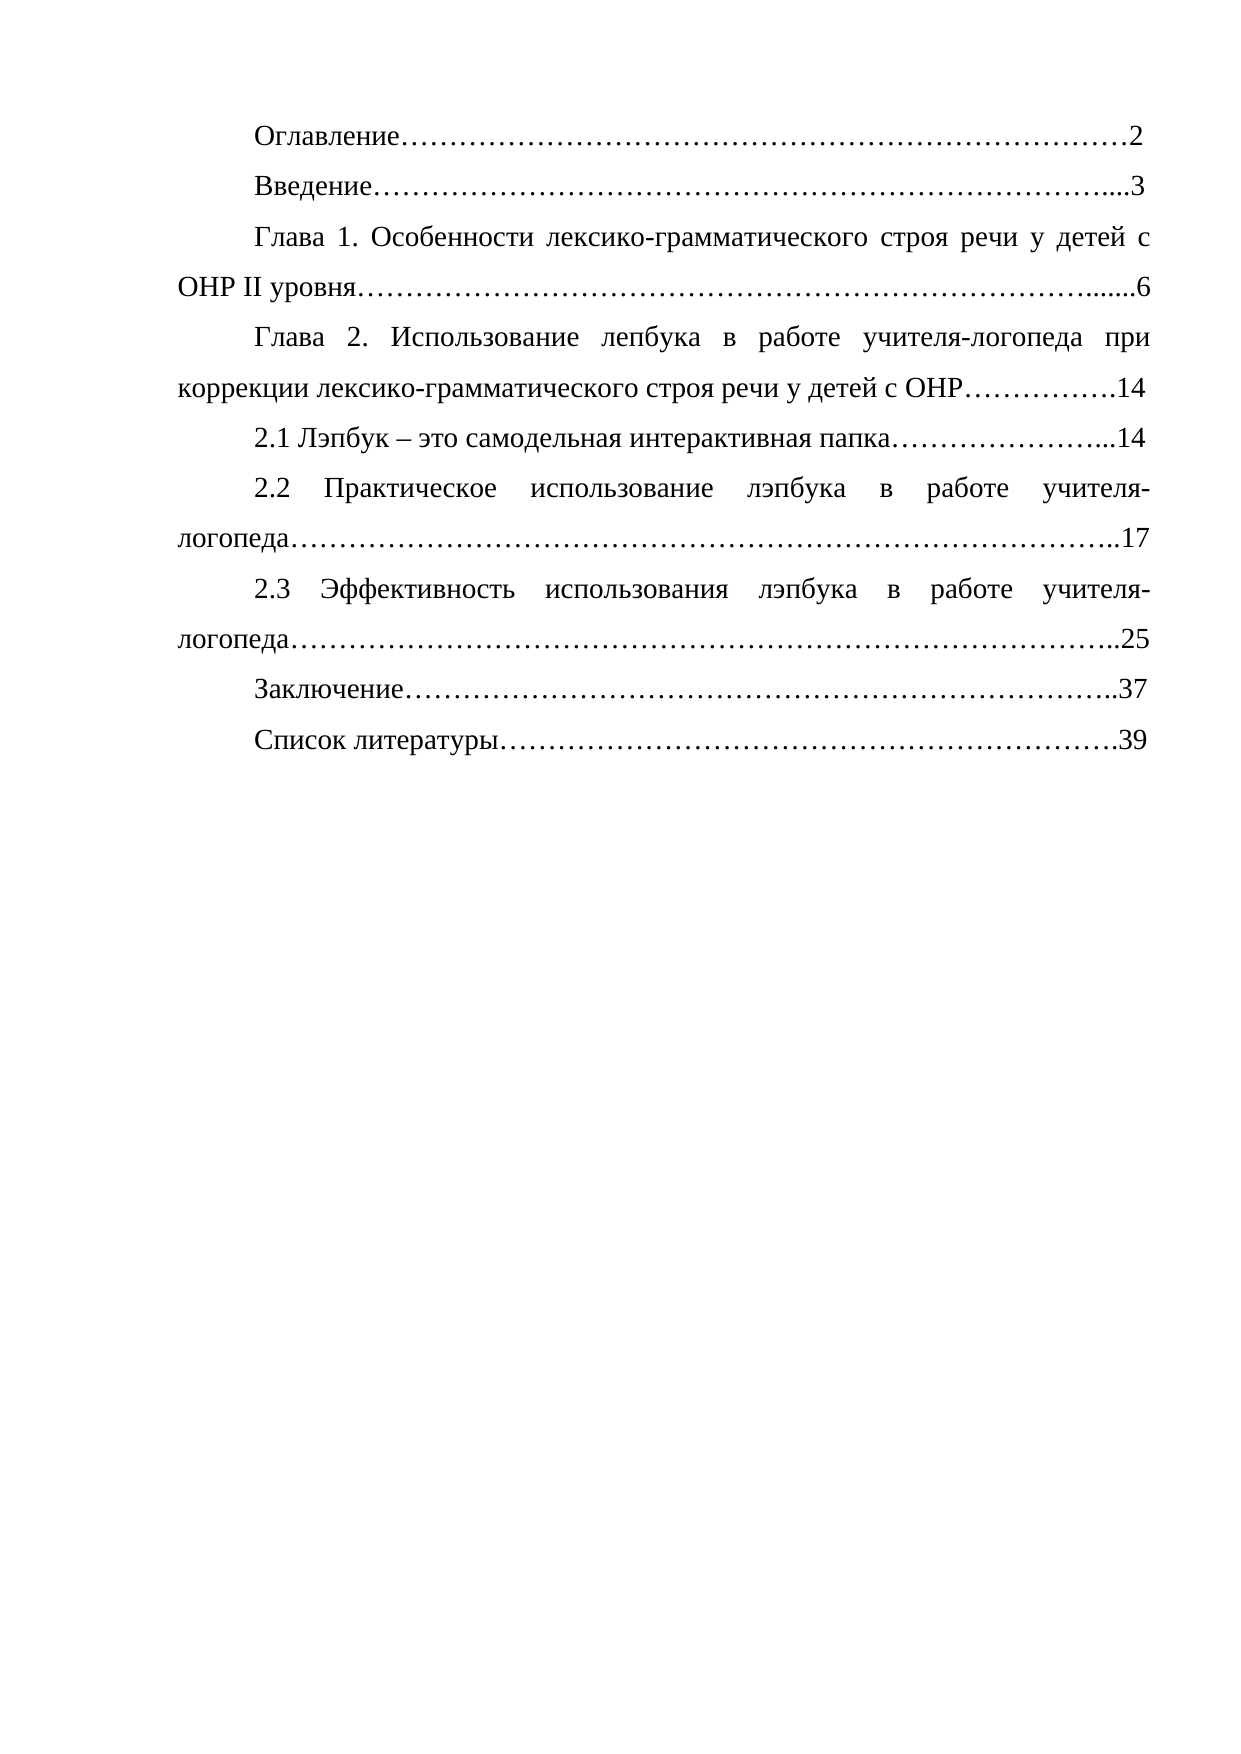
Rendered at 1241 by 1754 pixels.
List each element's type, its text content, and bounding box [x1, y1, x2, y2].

text 2.1 Лэпбук – это самодельная интерактивная папка…………………...14 [177, 420, 1152, 453]
text Глава 1. Особенности лексико-грамматического строя речи у детей с ОНР II уровня………………………………………………………………….......6 [177, 219, 1152, 303]
text Глава 2. Использование лепбука в работе учителя-логопеда при коррекции лексико-грамматического строя речи у детей с ОНР…………….14 [177, 319, 1152, 403]
text Список литературы……………………………………………………….39 [177, 722, 1152, 755]
text Оглавление…………………………………………………………………2 [177, 118, 1152, 152]
text Введение…………………………………………………………………....3 [177, 168, 1152, 202]
text 2.3 Эффективность использования лэпбука в работе учителя-логопеда…………………………………………………………………………..25 [177, 571, 1152, 655]
text Заключение………………………………………………………………..37 [177, 672, 1152, 705]
text 2.2 Практическое использование лэпбука в работе учителя-логопеда…………………………………………………………………………..17 [177, 470, 1152, 554]
